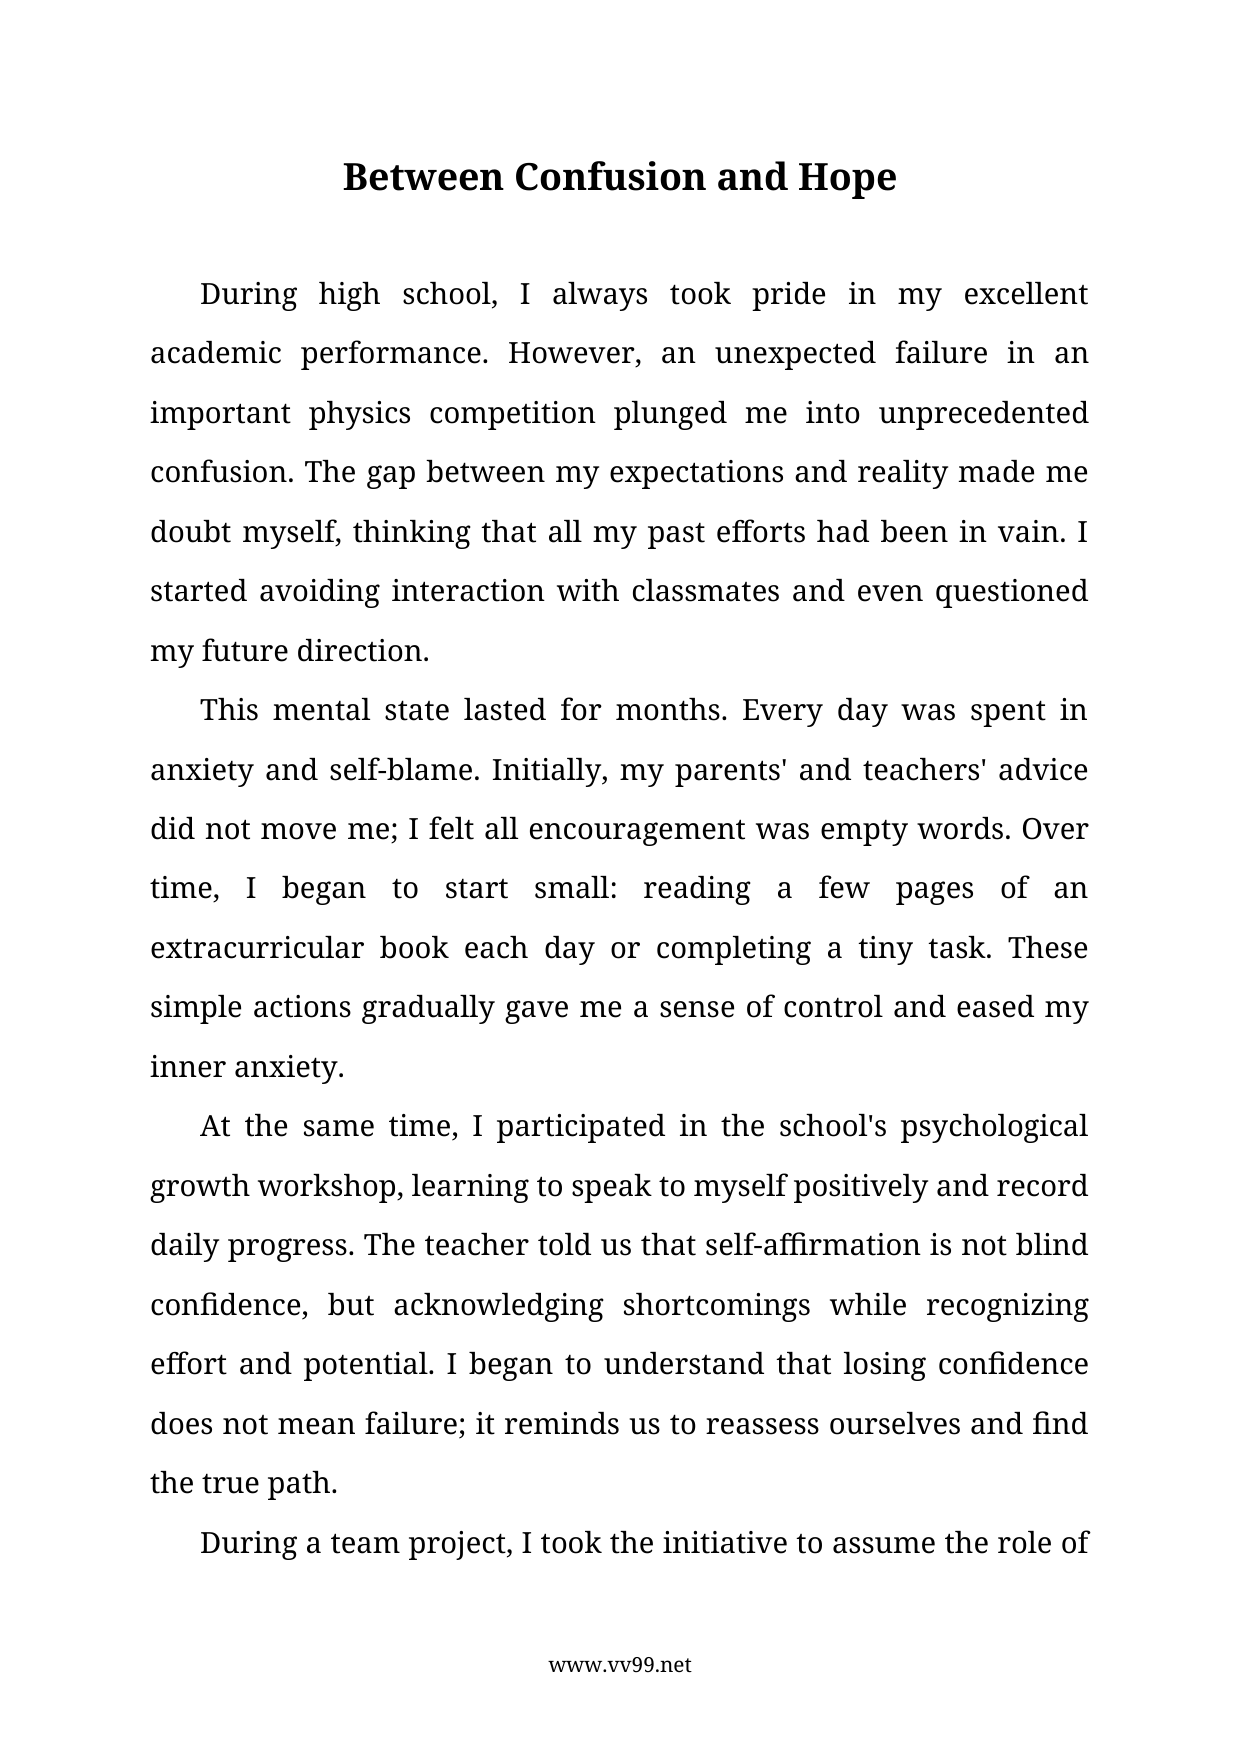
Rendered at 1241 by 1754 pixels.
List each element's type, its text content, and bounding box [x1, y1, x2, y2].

text At the same time, I participated in the school's psychological growth workshop, learning to speak to myself positively and record daily progress. The teacher told us that self-affirmation is not blind confidence, but acknowledging shortcomings while recognizing effort and potential. I began to understand that losing confidence does not mean failure; it reminds us to reassess ourselves and find the true path. [150, 1106, 1090, 1502]
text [150, 1522, 1090, 1562]
text This mental state lasted for months. Every day was spent in anxiety and self-blame. Initially, my parents' and teachers' advice did not move me; I felt all encouragement was empty words. Over time, I began to start small: reading a few pages of an extracurricular book each day or completing a tiny task. These simple actions gradually gave me a sense of control and eased my inner anxiety. [150, 689, 1090, 1086]
text During high school, I always took pride in my excellent academic performance. However, an unexpected failure in an important physics competition plunged me into unprecedented confusion. The gap between my expectations and reality made me doubt myself, thinking that all my past efforts had been in vain. I started avoiding interaction with classmates and even questioned my future direction. [150, 273, 1090, 669]
subtitle Between Confusion and Hope [150, 150, 1090, 201]
